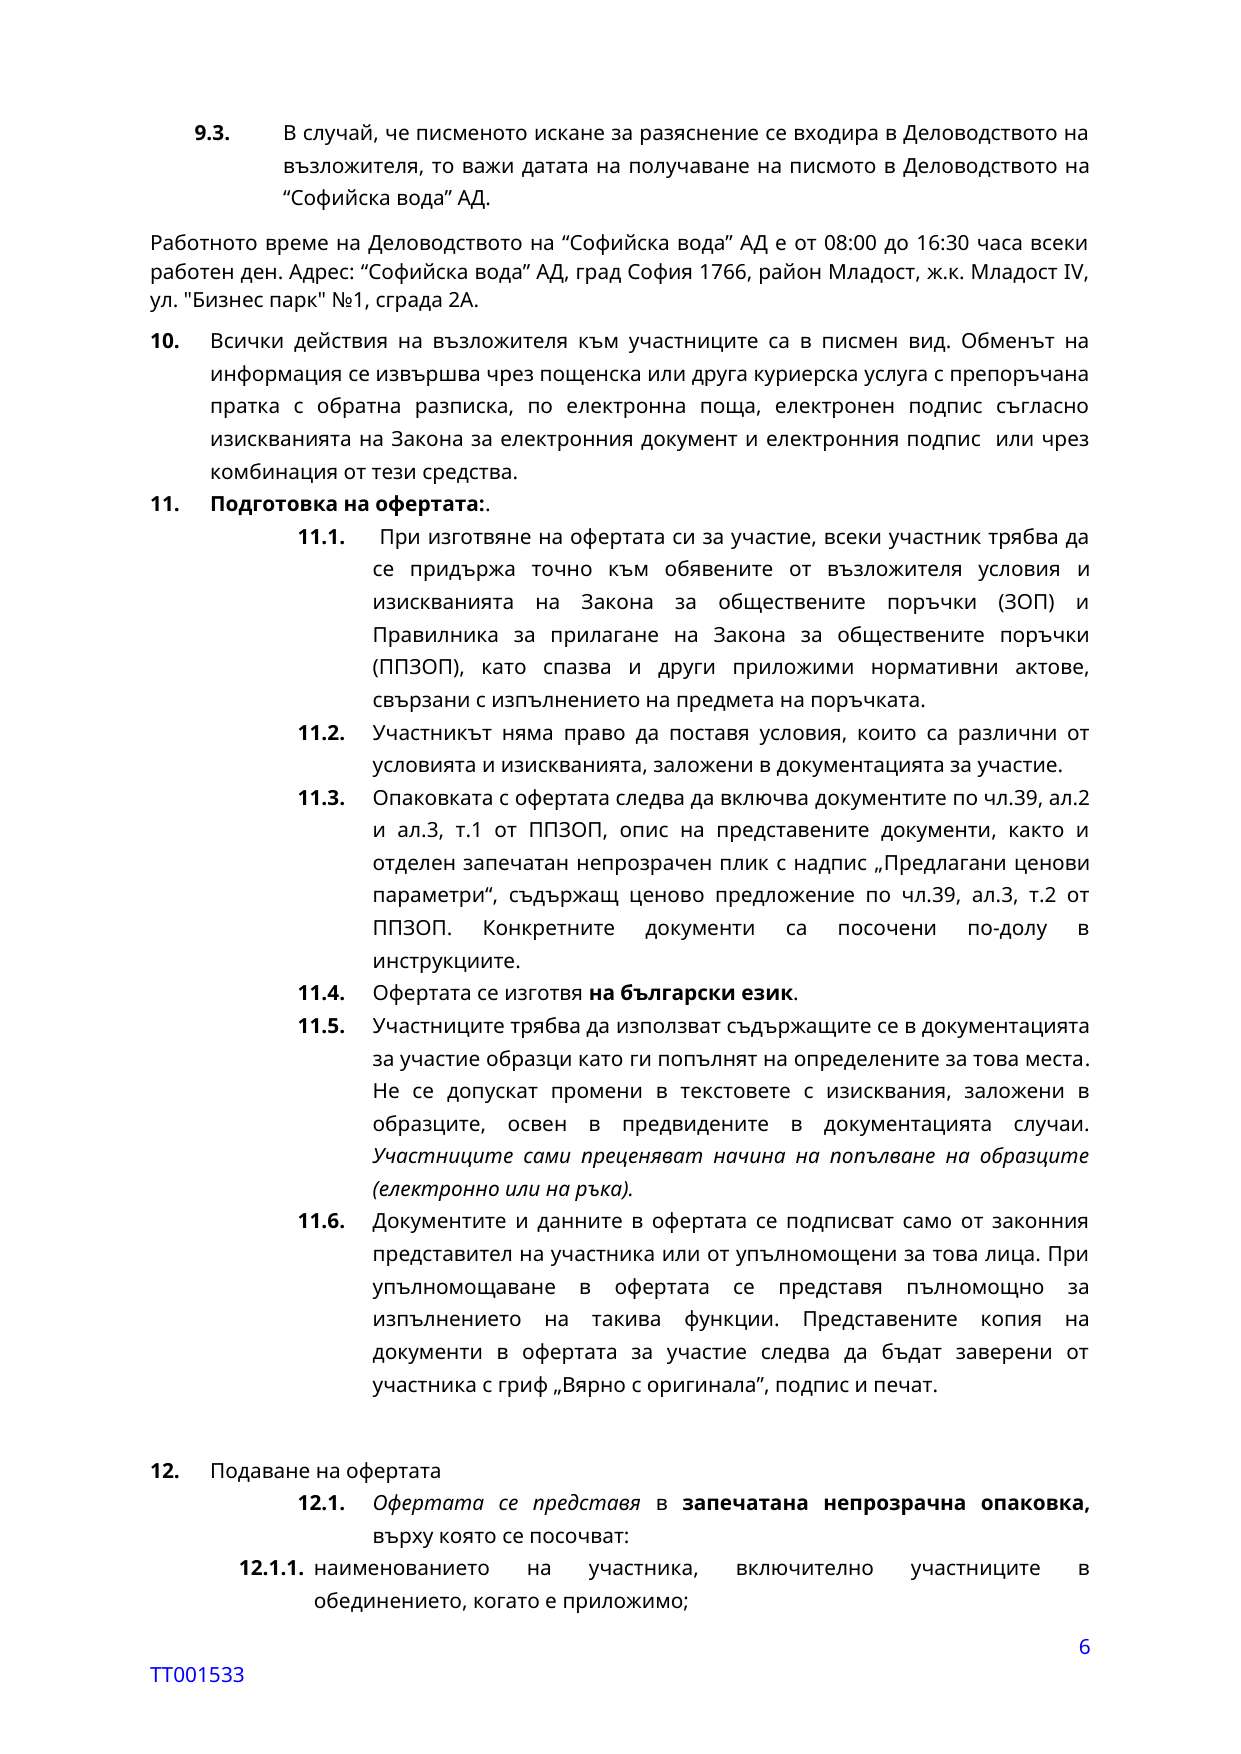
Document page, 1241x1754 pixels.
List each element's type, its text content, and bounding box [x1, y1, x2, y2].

list Опаковката с офертата следва да включва документите по чл.39, ал.2 и ал.3, т.1 от ППЗОП, опис на представените документи, както и отделен запечатан непрозрачен плик с надпис „Предлагани ценови параметри“, съдържащ ценово предложение по чл.39, ал.3, т.2 от ППЗОП. Конкретните документи са посочени по-долу в инструкциите. [297, 783, 1090, 974]
list Участникът няма право да поставя условия, които са различни от условията и изискванията, заложени в документацията за участие. [297, 718, 1090, 779]
list Документите и данните в офертата се подписват само от законния представител на участника или от упълномощени за това лица. При упълномощаване в офертата се представя пълномощно за изпълнението на такива функции. Представените копия на документи в офертата за участие следва да бъдат заверени от участника с гриф „Вярно с оригинала”, подпис и печат. [297, 1207, 1090, 1398]
text Работното време на Деловодството на “Софийска вода” АД е от 08:00 до 16:30 часа всеки работен ден. Адрес: “Софийска вода” АД, град София 1766, район Младост, ж.к. Младост ІV, ул. "Бизнес парк" №1, сграда 2А. [150, 228, 1090, 314]
list Офертата се изготвя на български език. [297, 978, 1090, 1007]
list В случай, че писменото искане за разяснение се входира в Деловодството на възложителя, то важи датата на получаване на писмото в Деловодството на “Софийска вода” АД. [194, 118, 1090, 212]
list Участниците трябва да използват съдържащите се в документацията за участие образци като ги попълнят на определените за това места. Не се допускат промени в текстовете с изисквания, заложени в образците, освен в предвидените в документацията случаи. Участниците сами преценяват начина на попълване на образците (електронно или на ръка). [297, 1011, 1090, 1202]
list Всички действия на възложителя към участниците са в писмен вид. Обменът на информация се извършва чрез пощенска или друга куриерска услуга с препоръчана пратка с обратна разписка, по електронна поща, електронен подпис съгласно изискванията на Закона за електронния документ и електронния подпис или чрез комбинация от тези средства. [150, 326, 1090, 485]
list Подготовка на офертата:. [150, 489, 1090, 518]
list При изготвяне на офертата си за участие, всеки участник трябва да се придържа точно към обявените от възложителя условия и изискванията на Закона за обществените поръчки (ЗОП) и Правилника за прилагане на Закона за обществените поръчки (ППЗОП), като спазва и други приложими нормативни актове, свързани с изпълнението на предмета на поръчката. [297, 522, 1090, 713]
list наименованието на участника, включително участниците в обединението, когато е приложимо; [239, 1553, 1090, 1614]
list Офертата се представя в запечатана непрозрачна опаковка, върху която се посочват: [297, 1488, 1090, 1549]
list Подаване на офертата [150, 1456, 1090, 1484]
